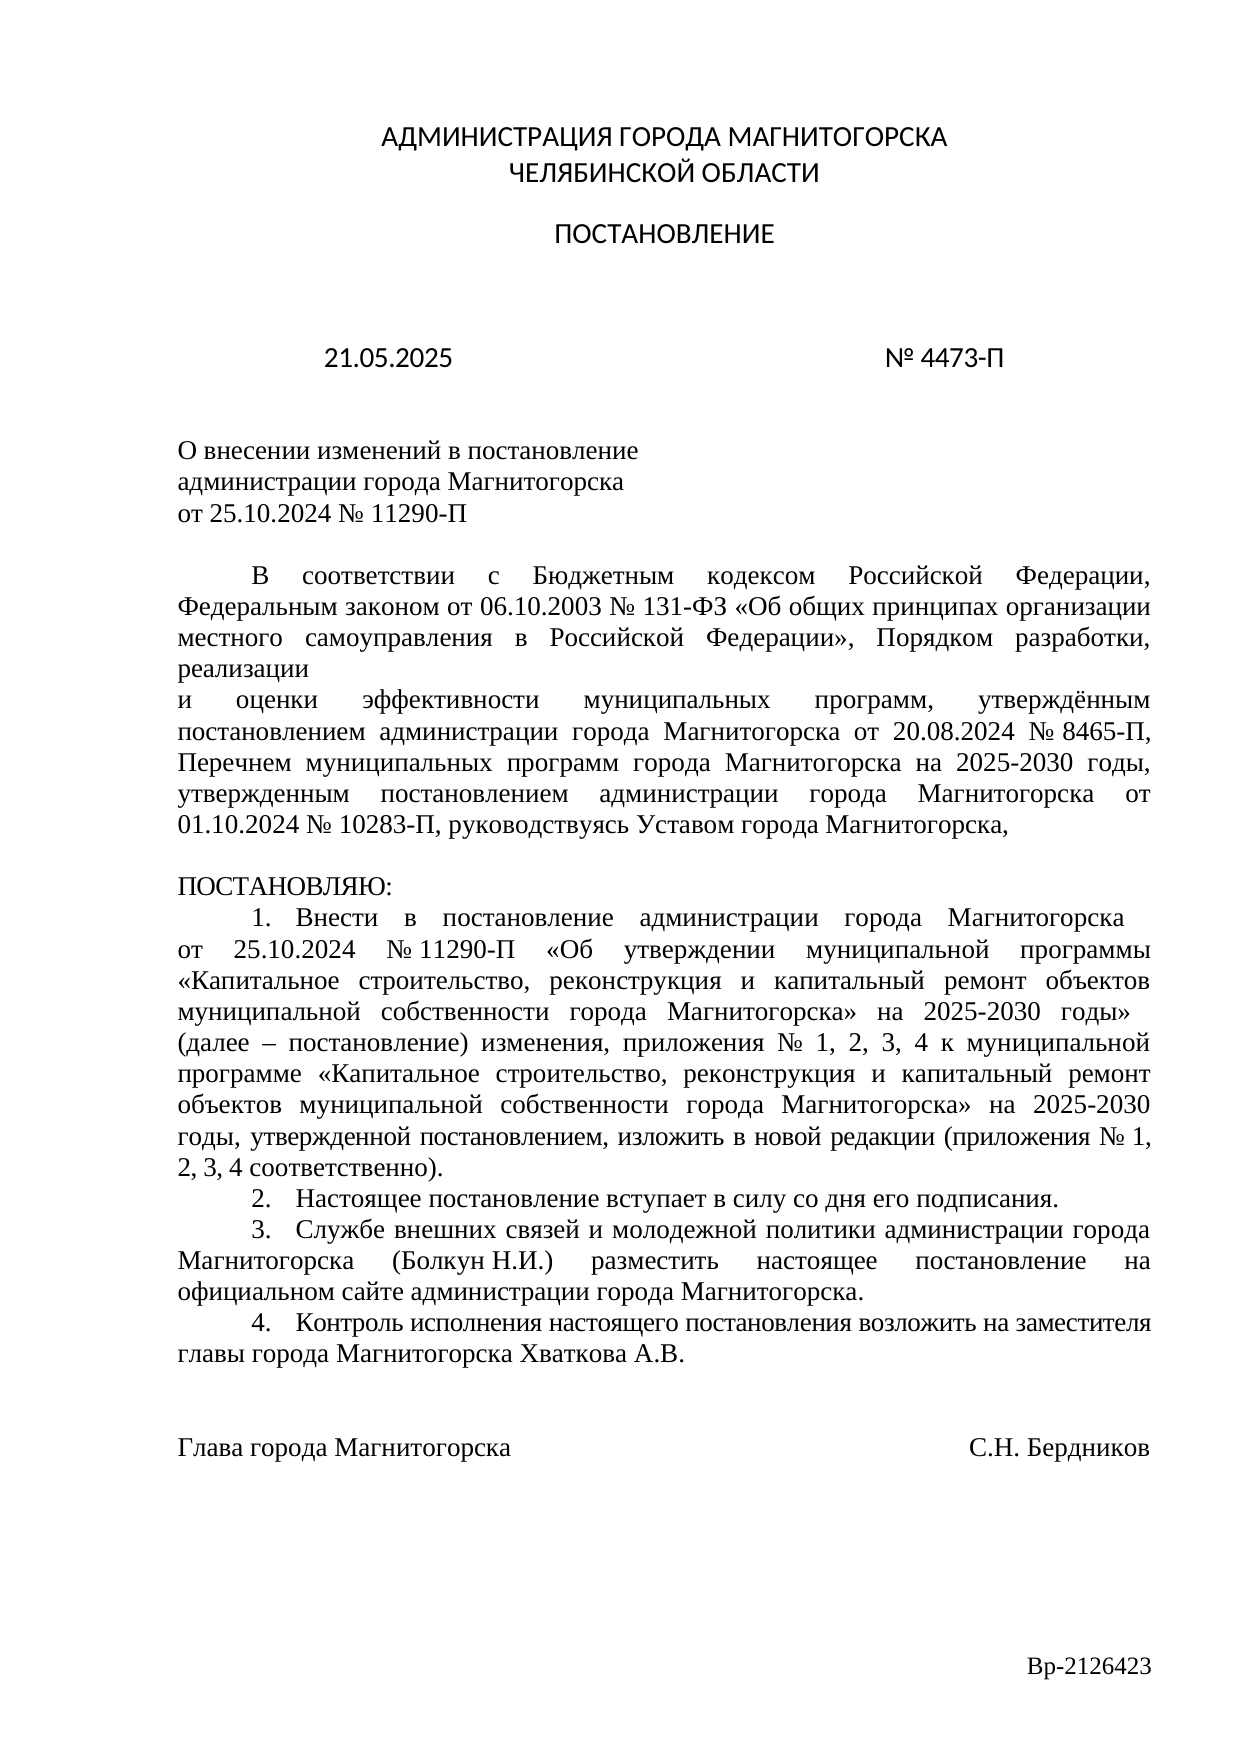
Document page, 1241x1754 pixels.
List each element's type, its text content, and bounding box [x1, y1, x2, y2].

text ПОСТАНОВЛЯЮ: [177, 870, 1152, 902]
text 21.05.2025 № 4473-П [177, 339, 1152, 375]
text 2. Настоящее постановление вступает в силу со дня его подписания. [177, 1182, 1152, 1213]
text АДМИНИСТРАЦИЯ ГОРОДА МАГНИТОГОРСКА [177, 118, 1152, 154]
text В соответствии с Бюджетным кодексом Российской Федерации, Федеральным законом от 06.10.2003 № 131-ФЗ «Об общих принципах организации местного самоуправления в Российской Федерации», Порядком разработки, реализации и оценки эффективности муниципальных программ, утверждённым постановлением администрации города Магнитогорска от 20.08.2024 № 8465-П, Перечнем муниципальных программ города Магнитогорска на 2025-2030 годы, утвержденным постановлением администрации города Магнитогорска от 01.10.2024 № 10283-П, руководствуясь Уставом города Магнитогорска, [177, 559, 1152, 839]
text Глава города Магнитогорска С.Н. Бердников [177, 1431, 1152, 1462]
text ЧЕЛЯБИНСКОЙ ОБЛАСТИ [177, 154, 1152, 189]
text 3. Службе внешних связей и молодежной политики администрации города Магнитогорска (Болкун Н.И.) разместить настоящее постановление на официальном сайте администрации города Магнитогорска. [177, 1213, 1152, 1306]
text 1. Внести в постановление администрации города Магнитогорска от 25.10.2024 № 11290-П «Об утверждении муниципальной программы «Капитальное строительство, реконструкция и капитальный ремонт объектов муниципальной собственности города Магнитогорска» на 2025-2030 годы» (далее – постановление) изменения, приложения № 1, 2, 3, 4 к муниципальной программе «Капитальное строительство, реконструкция и капитальный ремонт объектов муниципальной собственности города Магнитогорска» на 2025-2030 годы, утвержденной постановлением, изложить в новой редакции (приложения № 1, 2, 3, 4 соответственно). [177, 902, 1152, 1182]
text 4. Контроль исполнения настоящего постановления возложить на заместителя главы города Магнитогорска Хваткова А.В. [177, 1306, 1152, 1369]
text О внесении изменений в постановление администрации города Магнитогорска от 25.10.2024 № 11290-П [177, 434, 679, 528]
text ПОСТАНОВЛЕНИЕ [177, 216, 1152, 251]
